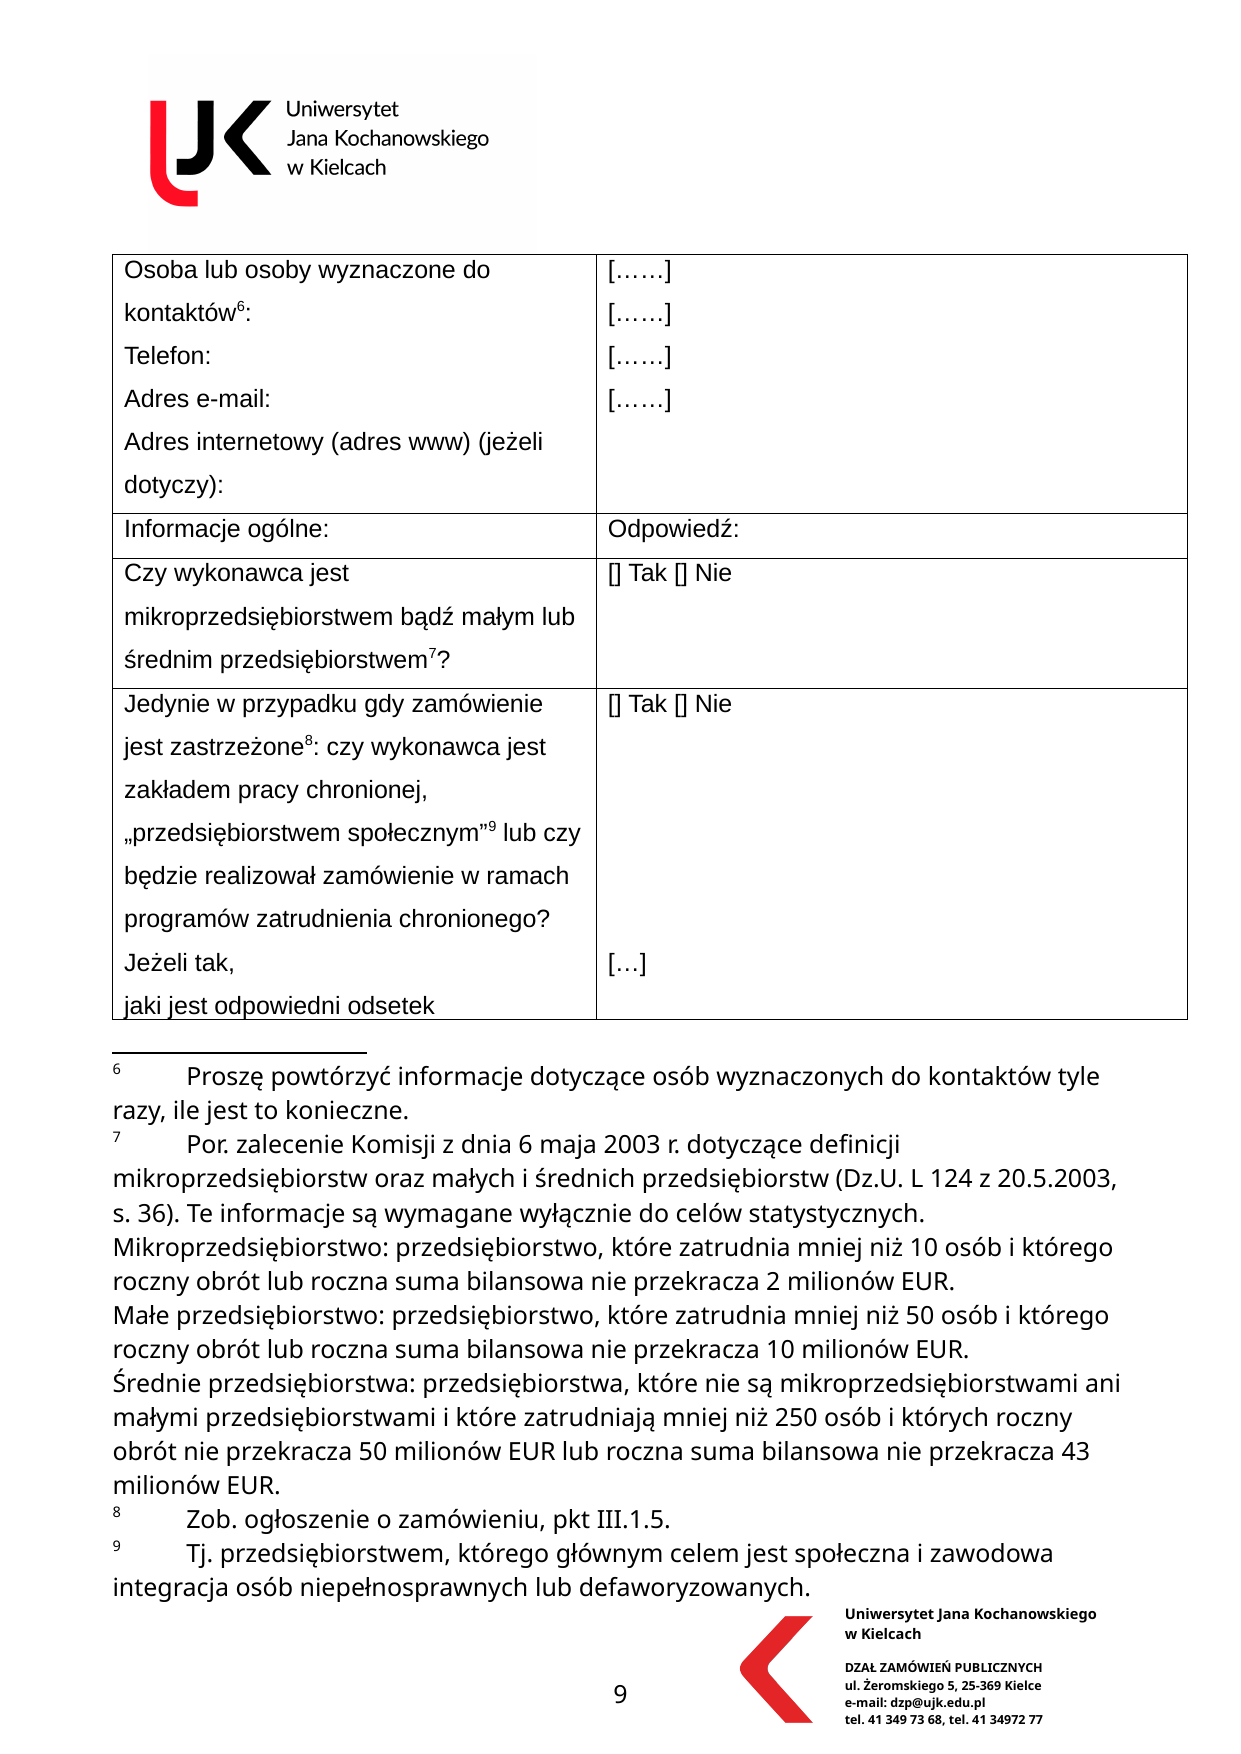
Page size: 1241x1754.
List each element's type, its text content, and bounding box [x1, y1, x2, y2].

table_cell Czy wykonawca jest mikroprzedsiębiorstwem bądź małym lub średnim przedsiębiorstwem? [113, 559, 596, 688]
picture [723, 1595, 830, 1745]
table_cell [] Tak [] Nie [597, 559, 1187, 688]
table_cell Jedynie w przypadku gdy zamówienie jest zastrzeżone: czy wykonawca jest zakładem pracy chronionej, „przedsiębiorstwem społecznym” lub czy będzie realizował zamówienie w ramach programów zatrudnienia chronionego? Jeżeli tak, jaki jest odpowiedni odsetek pracowników niepełnosprawnych lub defaworyzowanych? Jeżeli jest to wymagane, proszę określić, do której kategorii lub których kategorii pracowników niepełnosprawnych lub defaworyzowanych należą dani pracownicy. [113, 689, 596, 1019]
picture [147, 54, 537, 254]
table_cell [] Tak [] Nie […] [….] [597, 689, 1187, 1019]
table_cell Informacje ogólne: [113, 514, 596, 557]
table_cell Osoba lub osoby wyznaczone do kontaktów: Telefon: Adres e-mail: Adres internetowy (adres www) (jeżeli dotyczy): [113, 255, 596, 513]
table_cell [……] [……] [……] [……] [597, 255, 1187, 513]
table_cell Odpowiedź: [597, 514, 1187, 557]
